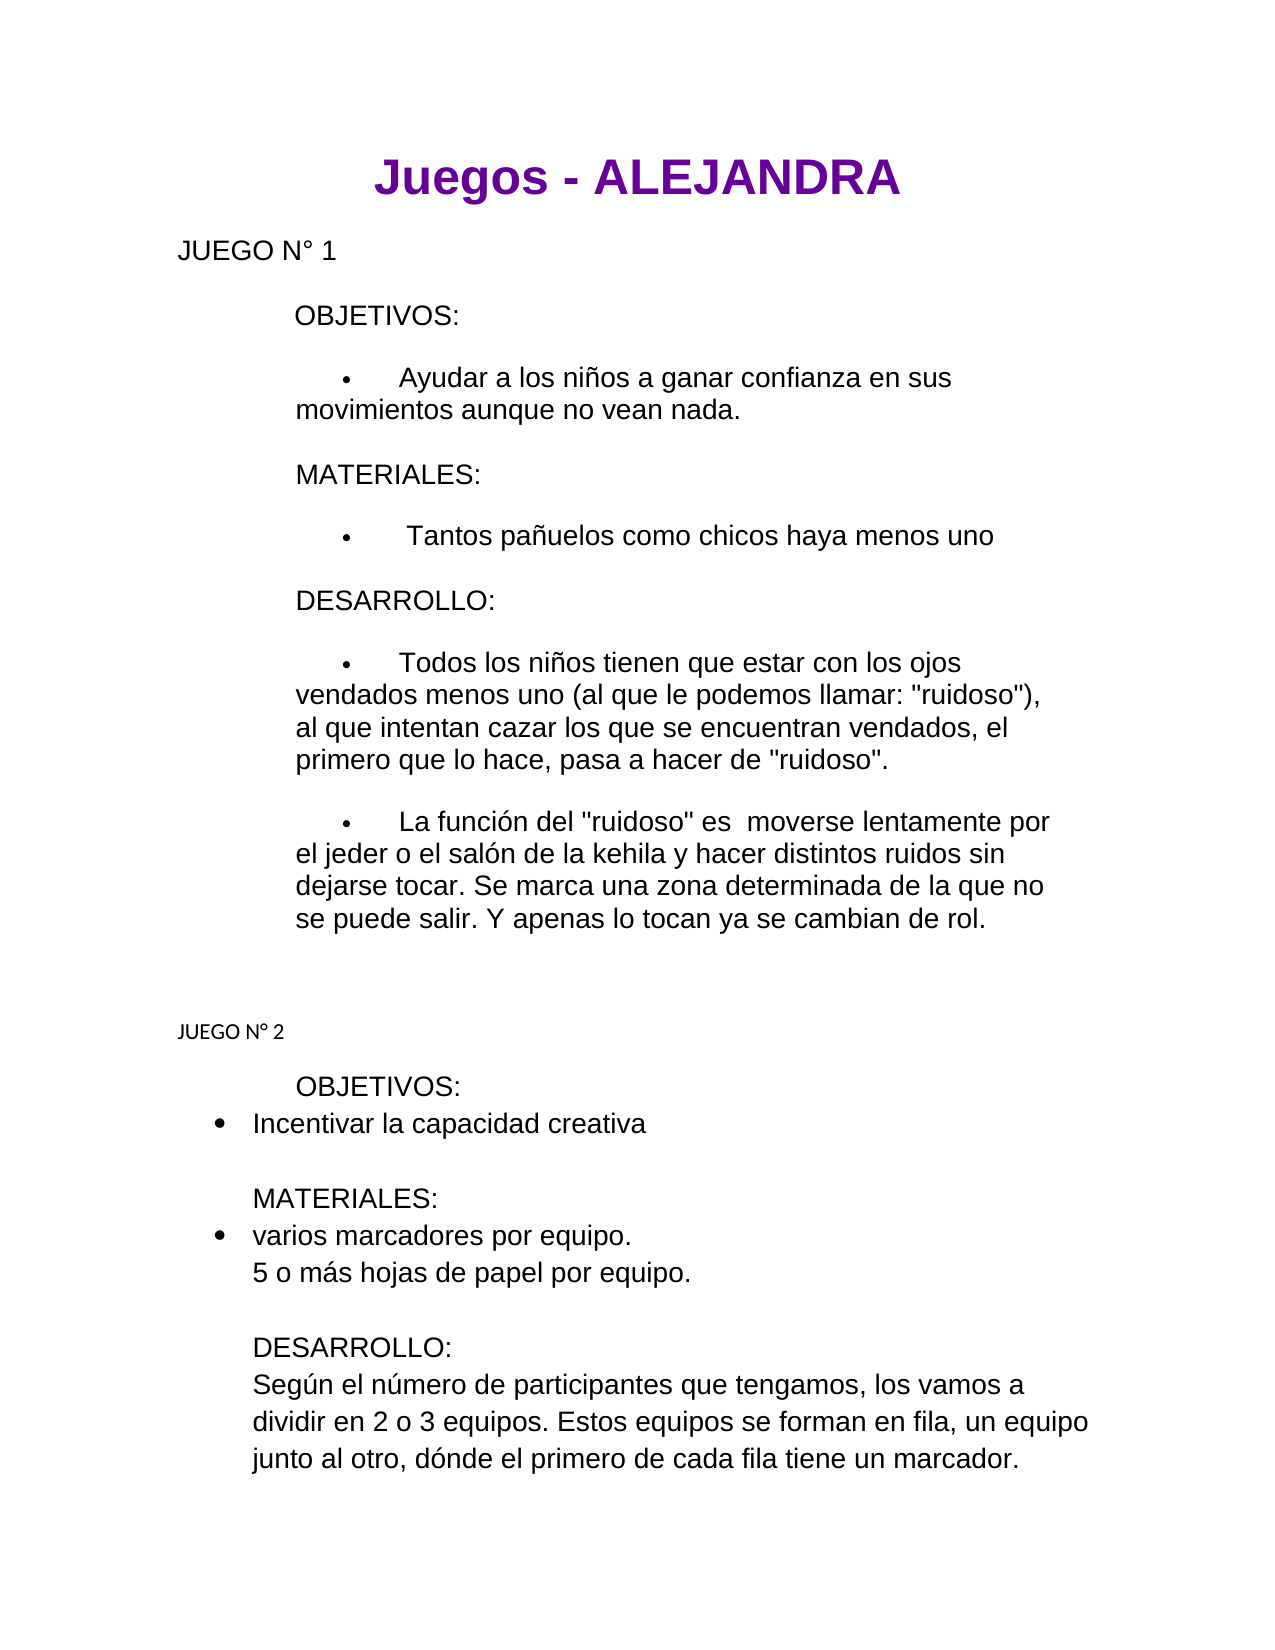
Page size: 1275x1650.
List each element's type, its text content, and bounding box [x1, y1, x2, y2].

list varios marcadores por equipo. 5 o más hojas de papel por equipo. DESARROLLO: [215, 1219, 1098, 1363]
text Juegos - ALEJANDRA [224, 148, 1051, 205]
list Incentivar la capacidad creativa MATERIALES: [215, 1107, 1098, 1214]
text JUEGO N° 1 OBJETIVOS: [177, 234, 1051, 331]
list OBJETIVOS: [295, 1070, 1098, 1102]
list La función del "ruidoso" es moverse lentamente por el jeder o el salón de la kehila y hacer distintos ruidos sin dejarse tocar. Se marca una zona determinada de la que no se puede salir. Y apenas lo tocan ya se cambian de rol. [295, 804, 1051, 934]
list Tantos pañuelos como chicos haya menos uno DESARROLLO: [295, 519, 1051, 617]
list Ayudar a los niños a ganar confianza en sus movimientos aunque no vean nada. MATERIALES: [295, 361, 1051, 490]
list Todos los niños tienen que estar con los ojos vendados menos uno (al que le podemos llamar: "ruidoso"), al que intentan cazar los que se encuentran vendados, el primero que lo hace, pasa a hacer de "ruidoso". [295, 646, 1051, 775]
text JUEGO N° 2 [177, 1017, 1098, 1045]
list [252, 1368, 1098, 1475]
